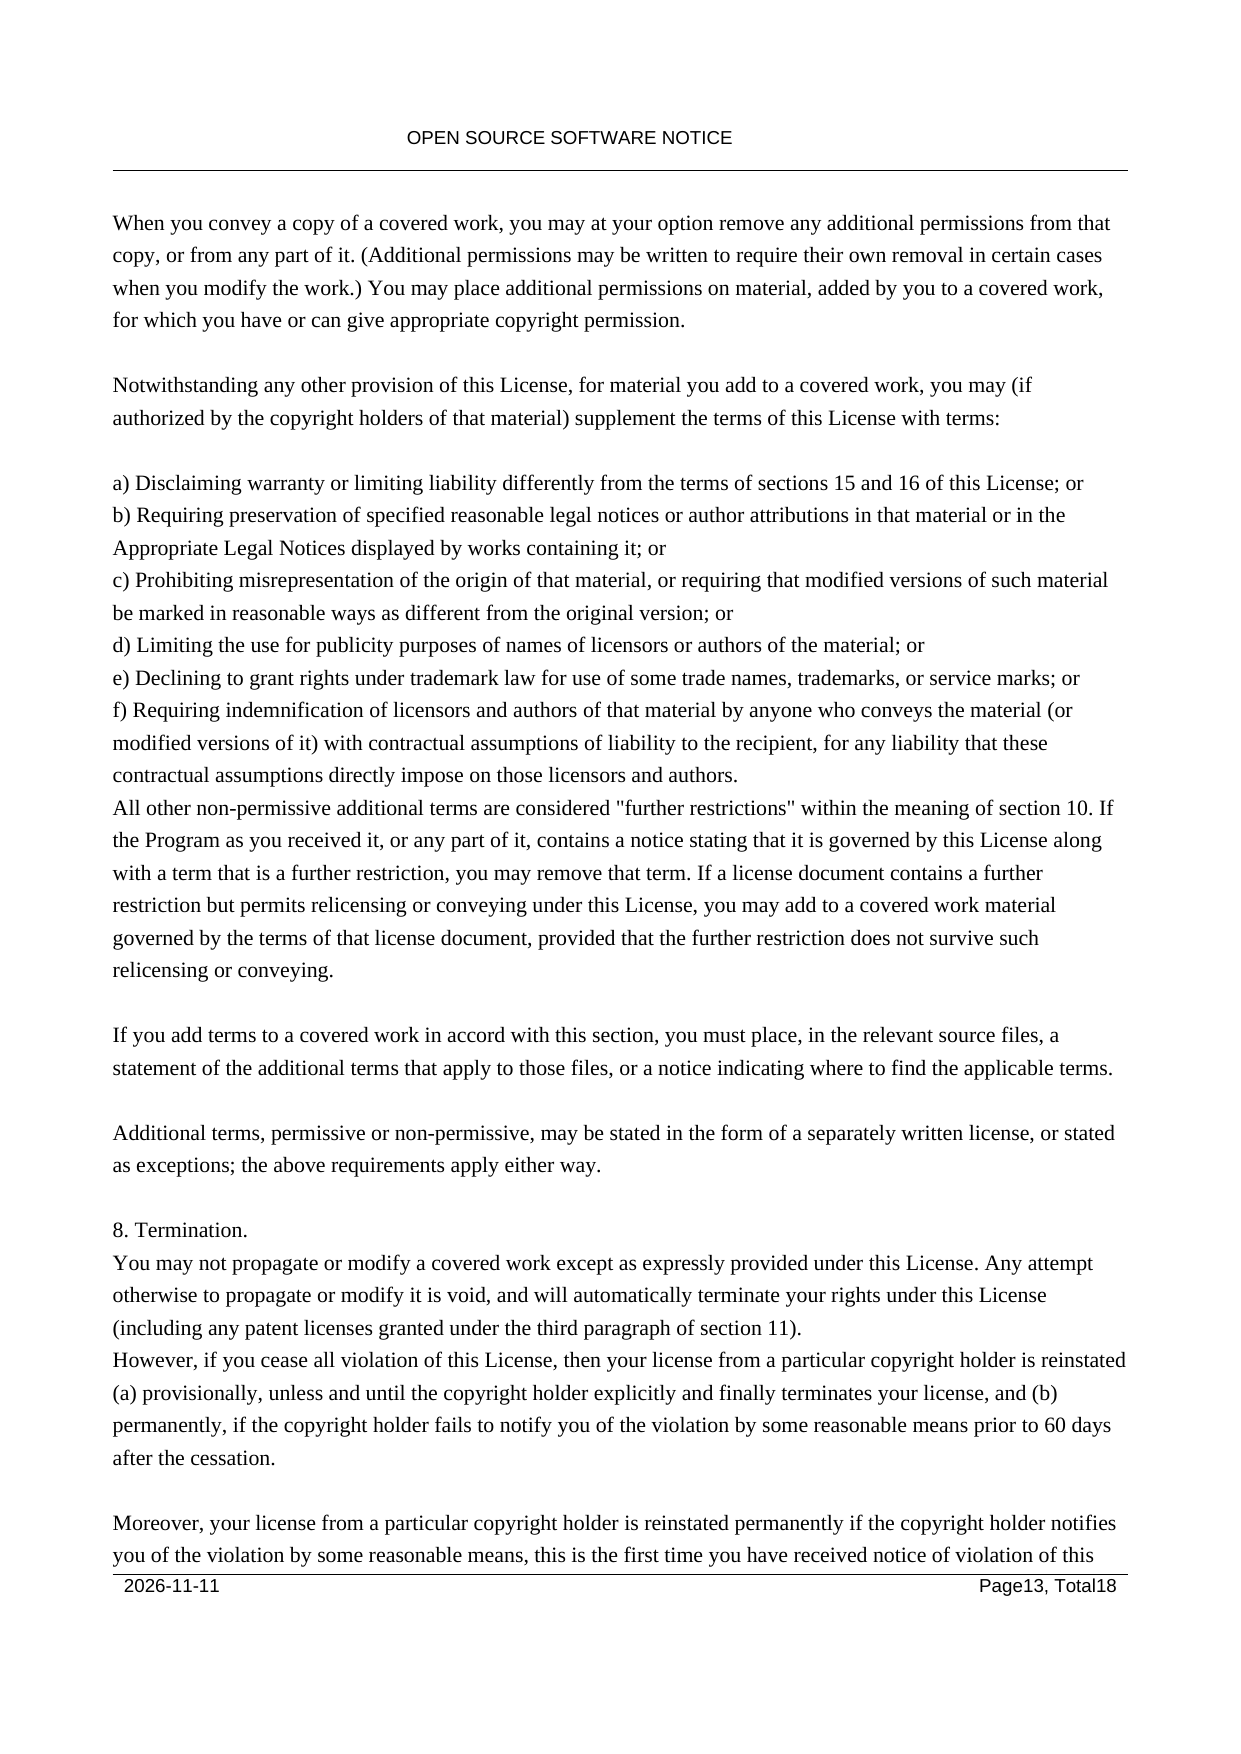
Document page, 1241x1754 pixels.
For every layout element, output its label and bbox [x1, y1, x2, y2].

text [112, 206, 1128, 1571]
